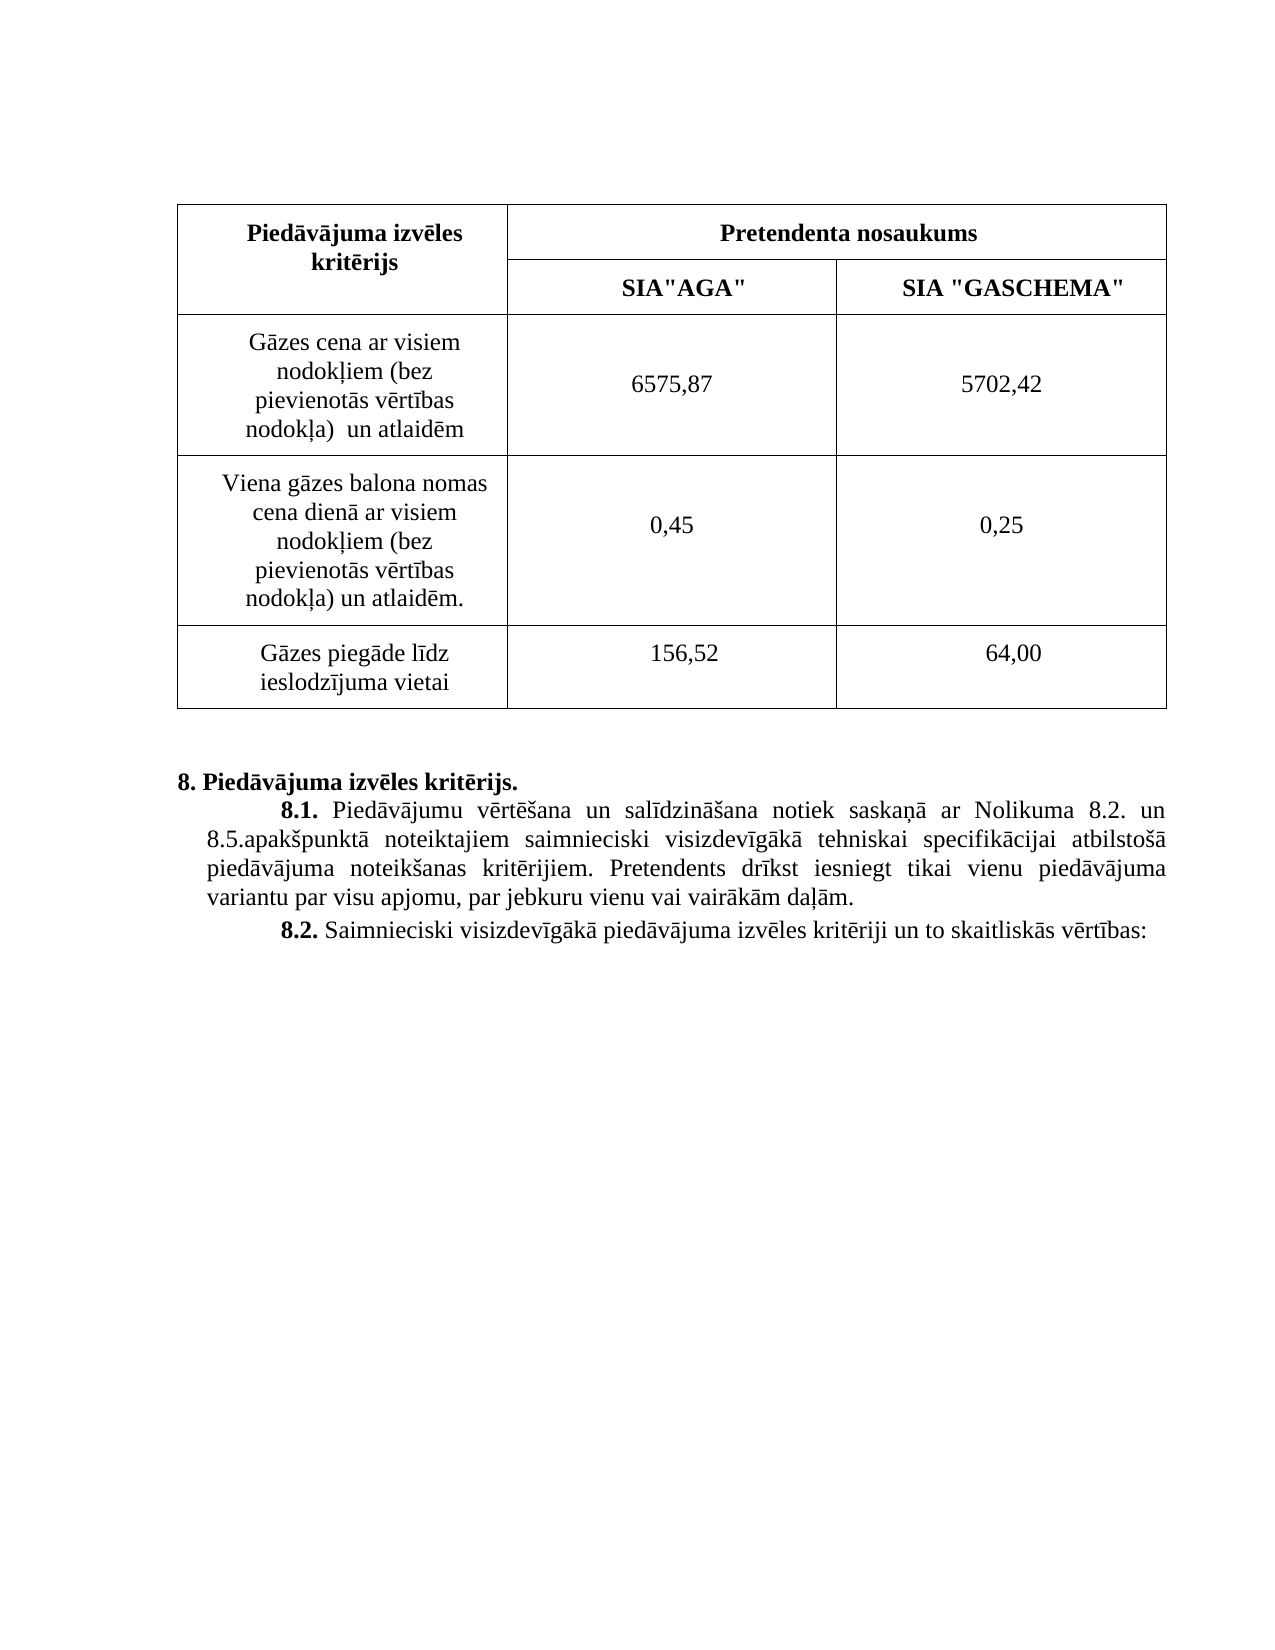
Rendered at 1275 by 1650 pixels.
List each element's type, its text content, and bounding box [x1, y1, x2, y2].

table_cell Gāzes cena ar visiem nodokļiem (bez pievienotās vērtības nodokļa) un atlaidēm [178, 315, 507, 455]
table_cell 5702,42 [837, 315, 1166, 455]
table_header Piedāvājuma izvēles kritērijs [178, 205, 507, 314]
table_cell 0,25 [837, 456, 1166, 625]
table_cell 64,00 [837, 626, 1166, 708]
text 8. Piedāvājuma izvēles kritērijs. [177, 767, 1167, 796]
table_cell Gāzes piegāde līdz ieslodzījuma vietai [178, 626, 507, 708]
table_header Pretendenta nosaukums [508, 205, 1166, 259]
table_cell 6575,87 [508, 315, 836, 455]
text 8.1. Piedāvājumu vērtēšana un salīdzināšana notiek saskaņā ar Nolikuma 8.2. un 8.5.apakšpunktā noteiktajiem saimnieciski visizdevīgākā tehniskai specifikācijai atbilstošā piedāvājuma noteikšanas kritērijiem. Pretendents drīkst iesniegt tikai vienu piedāvājuma variantu par visu apjomu, par jebkuru vienu vai vairākām daļām. [207, 796, 1167, 911]
table_cell 0,45 [508, 456, 836, 625]
text 8.2. Saimnieciski visizdevīgākā piedāvājuma izvēles kritēriji un to skaitliskās vērtības: [207, 918, 1167, 943]
table_cell Viena gāzes balona nomas cena dienā ar visiem nodokļiem (bez pievienotās vērtības nodokļa) un atlaidēm. [178, 456, 507, 625]
table_cell SIA"AGA" [508, 260, 836, 314]
table_cell SIA "GASCHEMA" [837, 260, 1166, 314]
table_cell 156,52 [508, 626, 836, 708]
